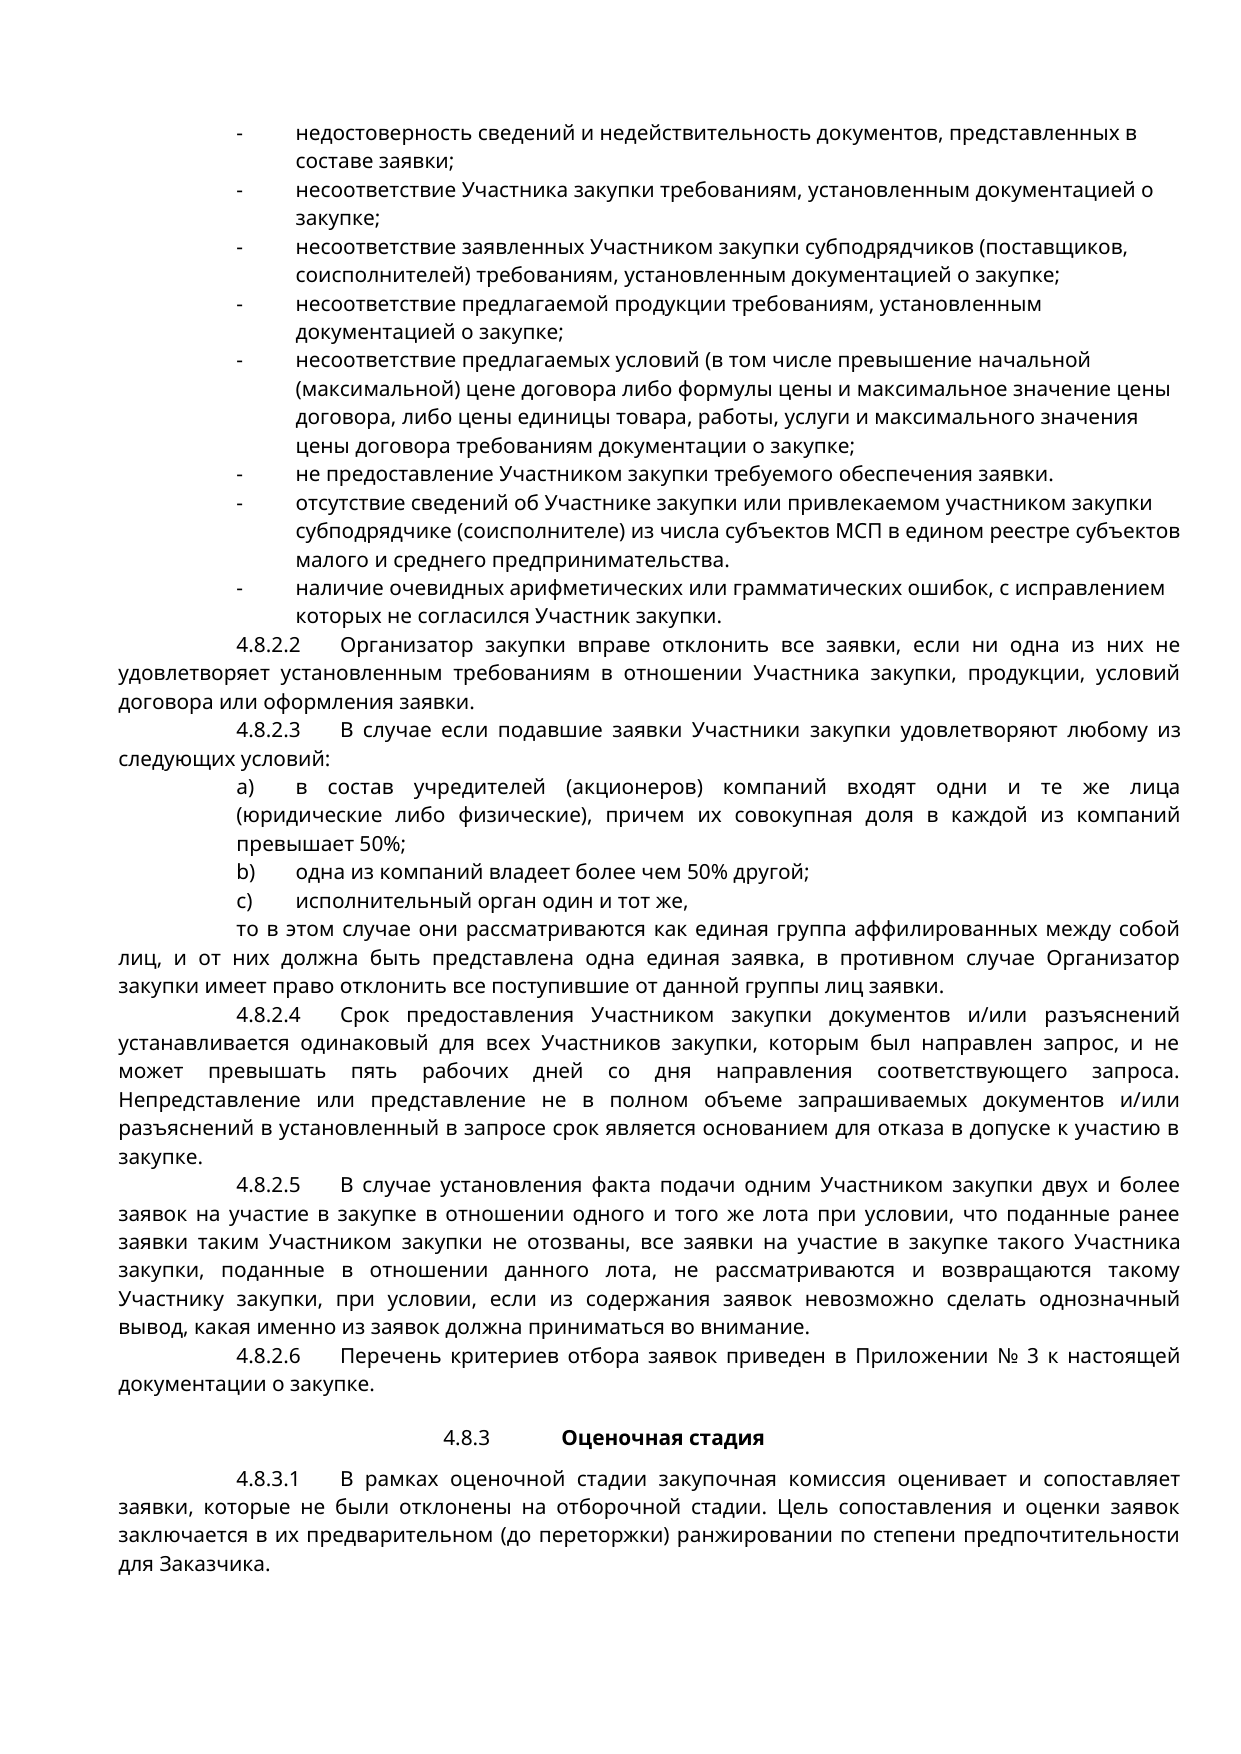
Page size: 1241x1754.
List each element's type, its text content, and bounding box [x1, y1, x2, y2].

list не предоставление Участником закупки требуемого обеспечения заявки. [236, 459, 1181, 488]
list несоответствие предлагаемых условий (в том числе превышение начальной (максимальной) цене договора либо формулы цены и максимальное значение цены договора, либо цены единицы товара, работы, услуги и максимального значения цены договора требованиям документации о закупке; [236, 346, 1181, 459]
list недостоверность сведений и недействительность документов, представленных в составе заявки; [236, 118, 1181, 175]
list несоответствие заявленных Участником закупки субподрядчиков (поставщиков, соисполнителей) требованиям, установленным документацией о закупке; [236, 232, 1181, 289]
list в состав учредителей (акционеров) компаний входят одни и те же лица (юридические либо физические), причем их совокупная доля в каждой из компаний превышает 50%; [236, 772, 1181, 857]
text Срок предоставления Участником закупки документов и/или разъяснений устанавливается одинаковый для всех Участников закупки, которым был направлен запрос, и не может превышать пять рабочих дней со дня направления соответствующего запроса. Непредставление или представление не в полном объеме запрашиваемых документов и/или разъяснений в установленный в запросе срок является основанием для отказа в допуске к участию в закупке. [118, 1000, 1181, 1170]
list наличие очевидных арифметических или грамматических ошибок, с исправлением которых не согласился Участник закупки. [236, 573, 1181, 630]
text В случае установления факта подачи одним Участником закупки двух и более заявок на участие в закупке в отношении одного и того же лота при условии, что поданные ранее заявки таким Участником закупки не отозваны, все заявки на участие в закупке такого Участника закупки, поданные в отношении данного лота, не рассматриваются и возвращаются такому Участнику закупки, при условии, если из содержания заявок невозможно сделать однозначный вывод, какая именно из заявок должна приниматься во внимание. [118, 1170, 1181, 1341]
list несоответствие предлагаемой продукции требованиям, установленным документацией о закупке; [236, 289, 1181, 346]
text Перечень критериев отбора заявок приведен в Приложении № 3 к настоящей документации о закупке. [118, 1341, 1181, 1398]
list исполнительный орган один и тот же, [236, 886, 1181, 914]
text Организатор закупки вправе отклонить все заявки, если ни одна из них не удовлетворяет установленным требованиям в отношении Участника закупки, продукции, условий договора или оформления заявки. [118, 630, 1181, 715]
list отсутствие сведений об Участнике закупки или привлекаемом участником закупки субподрядчике (соисполнителе) из числа субъектов МСП в едином реестре субъектов малого и среднего предпринимательства. [236, 488, 1181, 573]
list одна из компаний владеет более чем 50% другой; [236, 857, 1181, 886]
list то в этом случае они рассматриваются как единая группа аффилированных между собой лиц, и от них должна быть представлена одна единая заявка, в противном случае Организатор закупки имеет право отклонить все поступившие от данной группы лиц заявки. [118, 914, 1181, 1000]
text В случае если подавшие заявки Участники закупки удовлетворяют любому из следующих условий: [118, 715, 1181, 772]
text Оценочная стадия [384, 1423, 1181, 1451]
list несоответствие Участника закупки требованиям, установленным документацией о закупке; [236, 175, 1181, 232]
text В рамках оценочной стадии закупочная комиссия оценивает и сопоставляет заявки, которые не были отклонены на отборочной стадии. Цель сопоставления и оценки заявок заключается в их предварительном (до переторжки) ранжировании по степени предпочтительности для Заказчика. [118, 1464, 1181, 1577]
